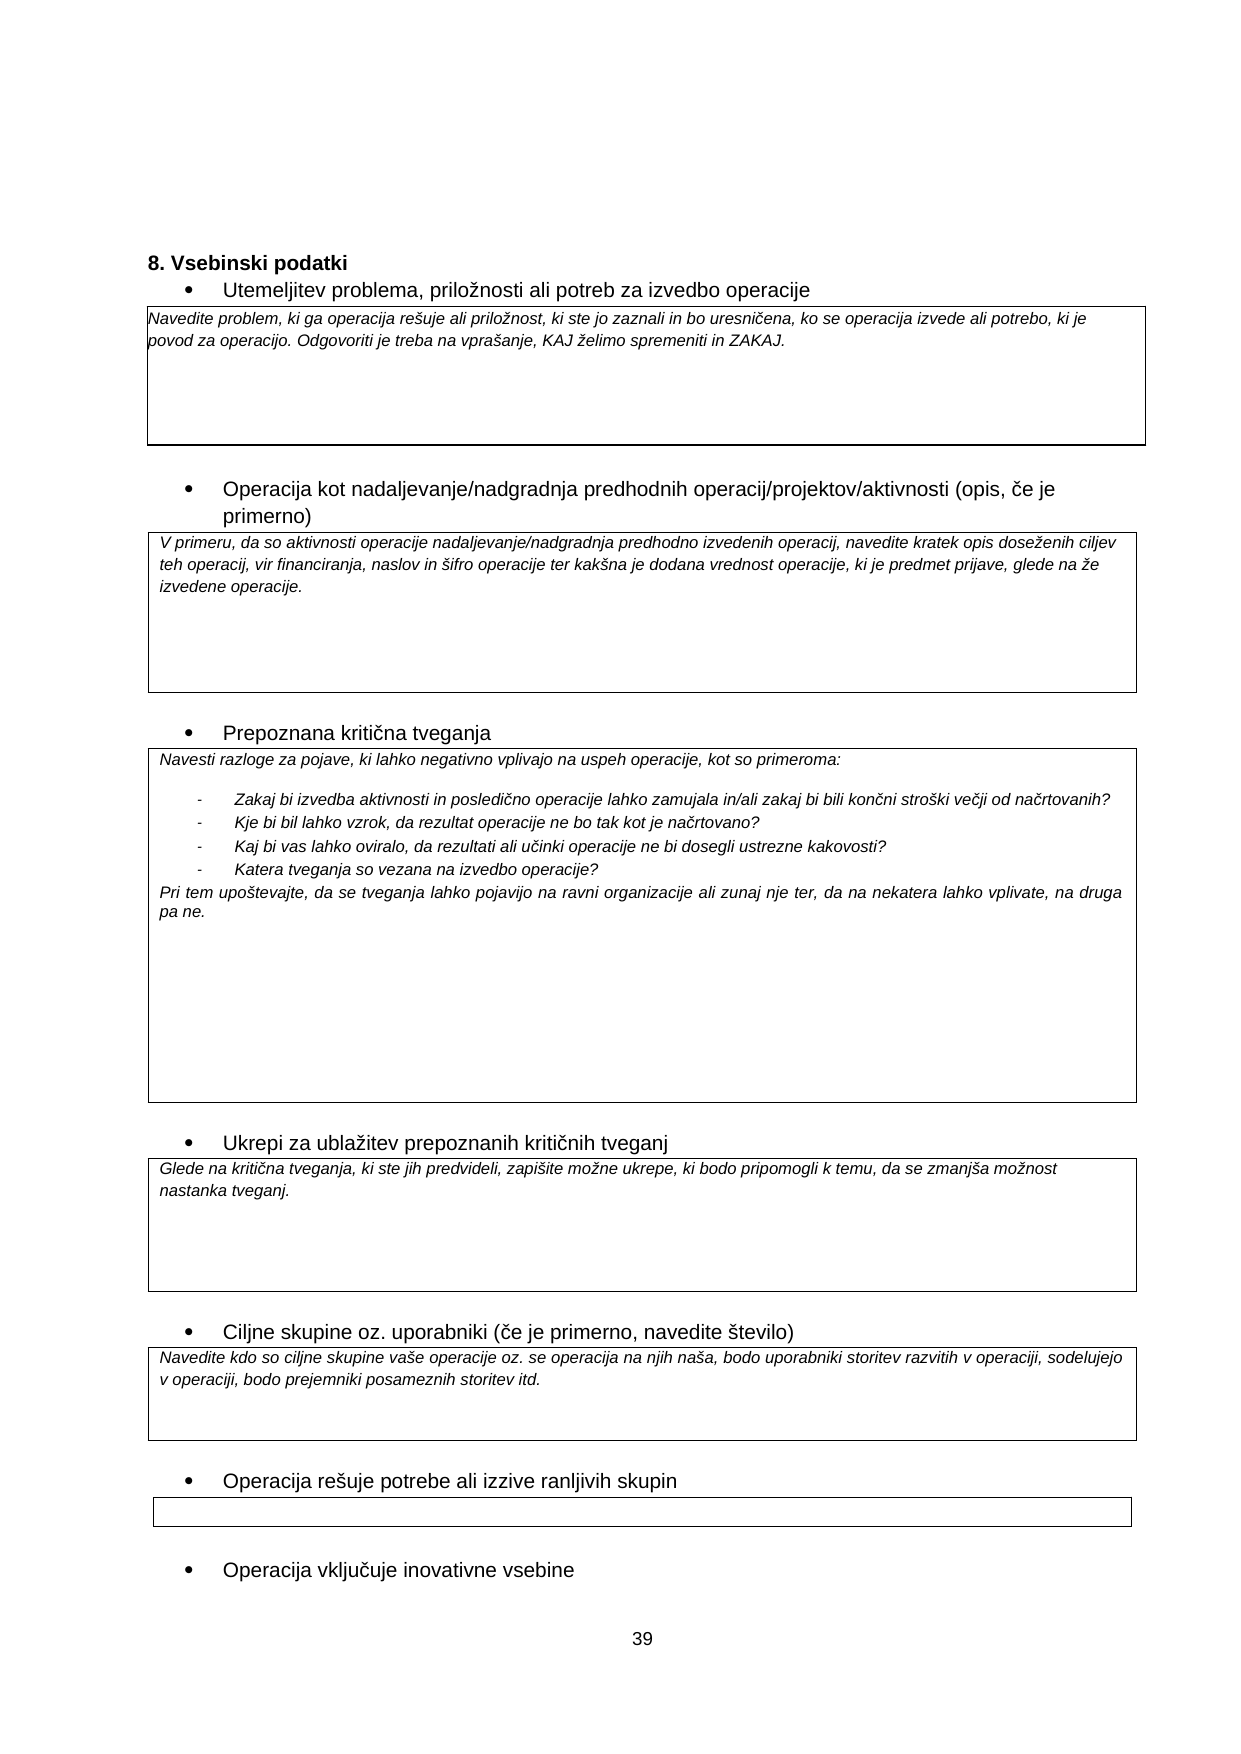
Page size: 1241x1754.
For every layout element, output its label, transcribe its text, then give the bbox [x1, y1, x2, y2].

text 8. Vsebinski podatki [148, 250, 1137, 274]
list Operacija kot nadaljevanje/nadgradnja predhodnih operacij/projektov/aktivnosti (opis, če je primerno) [185, 477, 1137, 528]
list Utemeljitev problema, priložnosti ali potreb za izvedbo operacije [185, 278, 1137, 302]
list Ciljne skupine oz. uporabniki (če je primerno, navedite število) [185, 1319, 1137, 1343]
list Operacija vključuje inovativne vsebine [185, 1558, 1137, 1582]
list Operacija rešuje potrebe ali izzive ranljivih skupin [185, 1469, 1137, 1493]
table_header V primeru, da so aktivnosti operacije nadaljevanje/nadgradnja predhodno izvedenih operacij, navedite kratek opis doseženih ciljev teh operacij, vir financiranja, naslov in šifro operacije ter kakšna je dodana vrednost operacije, ki je predmet prijave, glede na že izvedene operacije. [149, 533, 1136, 692]
table_header Navesti razloge za pojave, ki lahko negativno vplivajo na uspeh operacije, kot so primeroma: Zakaj bi izvedba aktivnosti in posledično operacije lahko zamujala in/ali zakaj bi bili končni stroški večji od načrtovanih? Kje bi bil lahko vzrok, da rezultat operacije ne bo tak kot je načrtovano? Kaj bi vas lahko oviralo, da rezultati ali učinki operacije ne bi dosegli ustrezne kakovosti? Katera tveganja so vezana na izvedbo operacije? Pri tem upoštevajte, da se tveganja lahko pojavijo na ravni organizacije ali zunaj nje ter, da na nekatera lahko vplivate, na druga pa ne. [149, 749, 1136, 1102]
list Ukrepi za ublažitev prepoznanih kritičnih tveganj [185, 1130, 1137, 1154]
list Prepoznana kritična tveganja [185, 721, 1137, 745]
table_header Glede na kritična tveganja, ki ste jih predvideli, zapišite možne ukrepe, ki bodo pripomogli k temu, da se zmanjša možnost nastanka tveganj. [149, 1159, 1136, 1291]
table_header Navedite kdo so ciljne skupine vaše operacije oz. se operacija na njih naša, bodo uporabniki storitev razvitih v operaciji, sodelujejo v operaciji, bodo prejemniki posameznih storitev itd. [149, 1348, 1136, 1440]
text Navedite problem, ki ga operacija rešuje ali priložnost, ki ste jo zaznali in bo uresničena, ko se operacija izvede ali potrebo, ki je povod za operacijo. Odgovoriti je treba na vprašanje, KAJ želimo spremeniti in ZAKAJ. [148, 307, 1145, 350]
